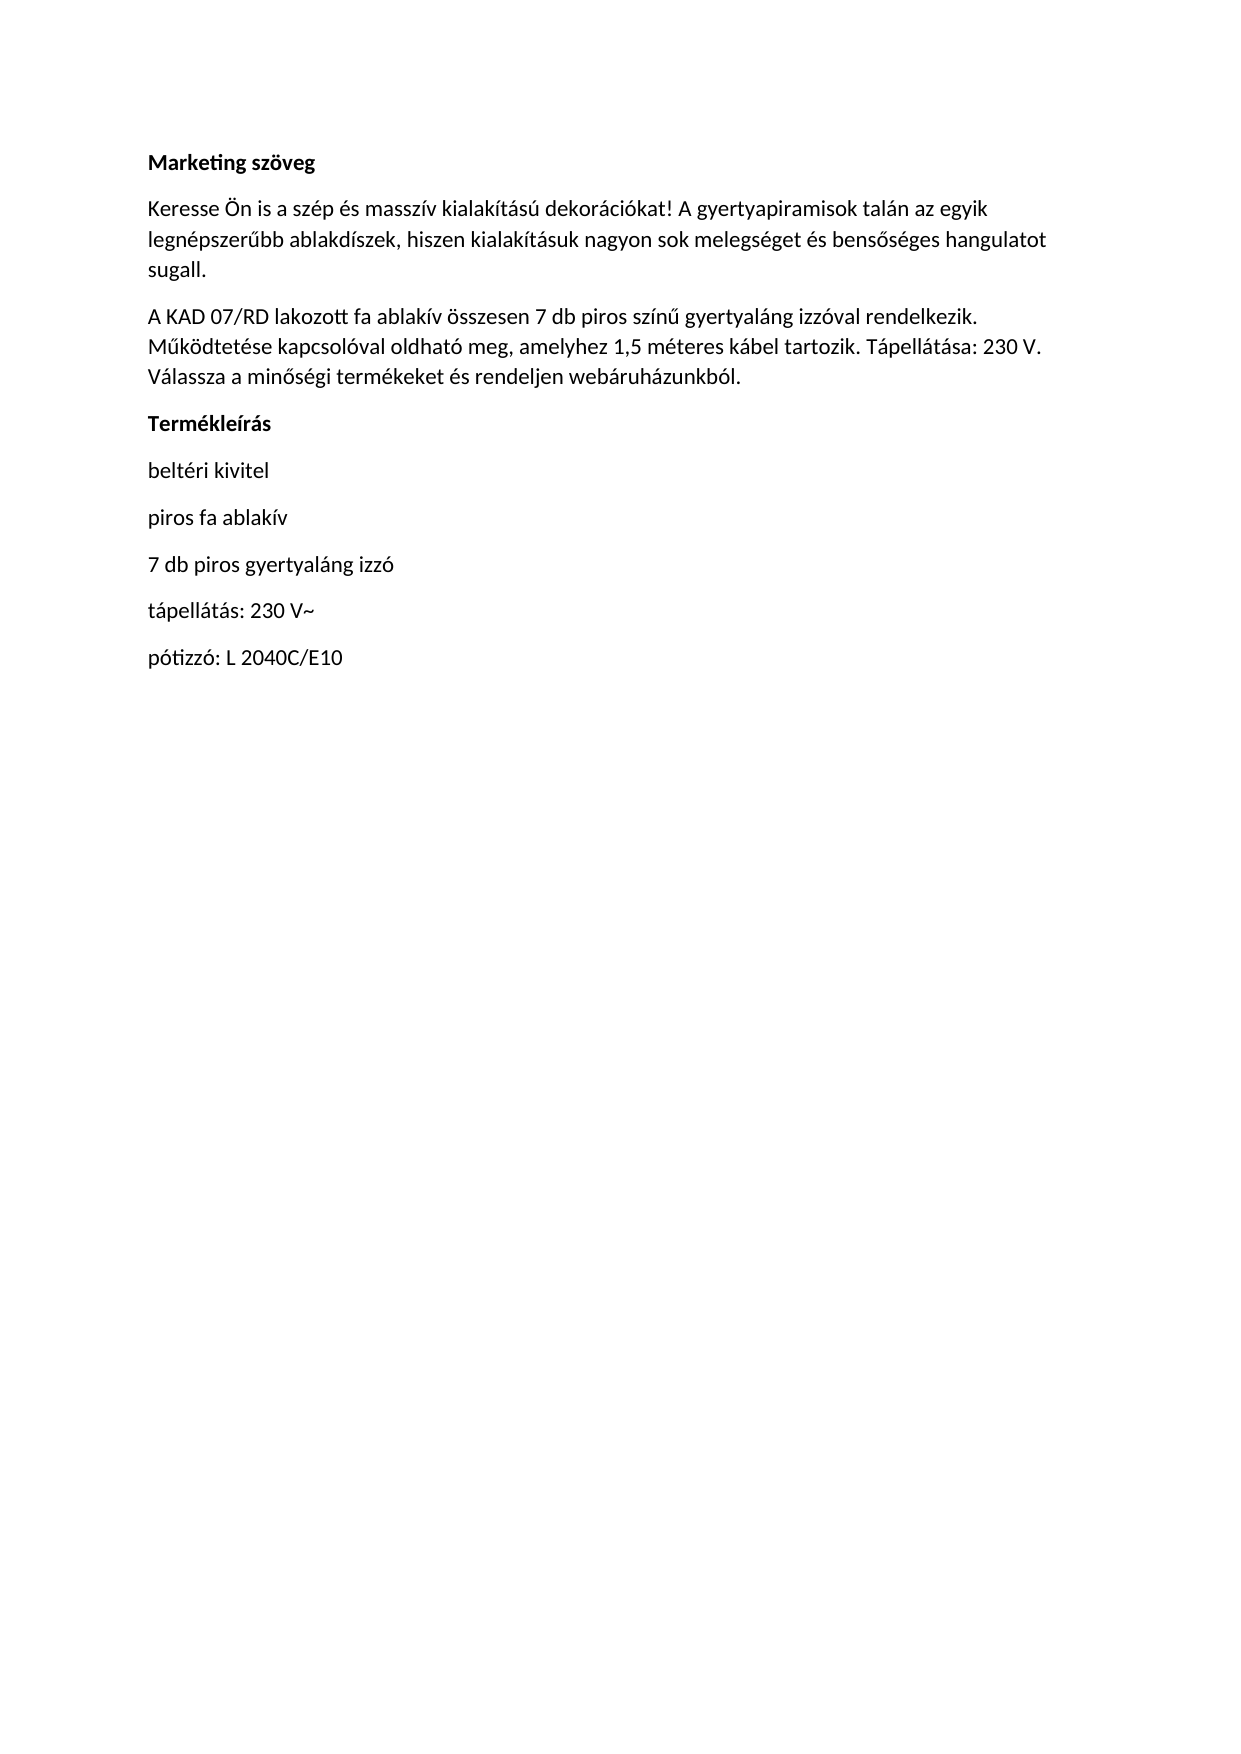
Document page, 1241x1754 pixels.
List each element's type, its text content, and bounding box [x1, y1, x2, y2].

text 7 db piros gyertyaláng izzó [148, 550, 1093, 578]
text piros fa ablakív [148, 503, 1093, 531]
text tápellátás: 230 V~ [148, 597, 1093, 624]
text A KAD 07/RD lakozott fa ablakív összesen 7 db piros színű gyertyaláng izzóval rendelkezik. Működtetése kapcsolóval oldható meg, amelyhez 1,5 méteres kábel tartozik. Tápellátása: 230 V. Válassza a minőségi termékeket és rendeljen webáruházunkból. [148, 302, 1093, 390]
text Keresse Ön is a szép és masszív kialakítású dekorációkat! A gyertyapiramisok talán az egyik legnépszerűbb ablakdíszek, hiszen kialakításuk nagyon sok melegséget és bensőséges hangulatot sugall. [148, 194, 1093, 283]
text beltéri kivitel [148, 456, 1093, 484]
text Marketing szöveg [148, 148, 1093, 176]
text Termékleírás [148, 409, 1093, 437]
text pótizzó: L 2040C/E10 [148, 643, 1093, 671]
